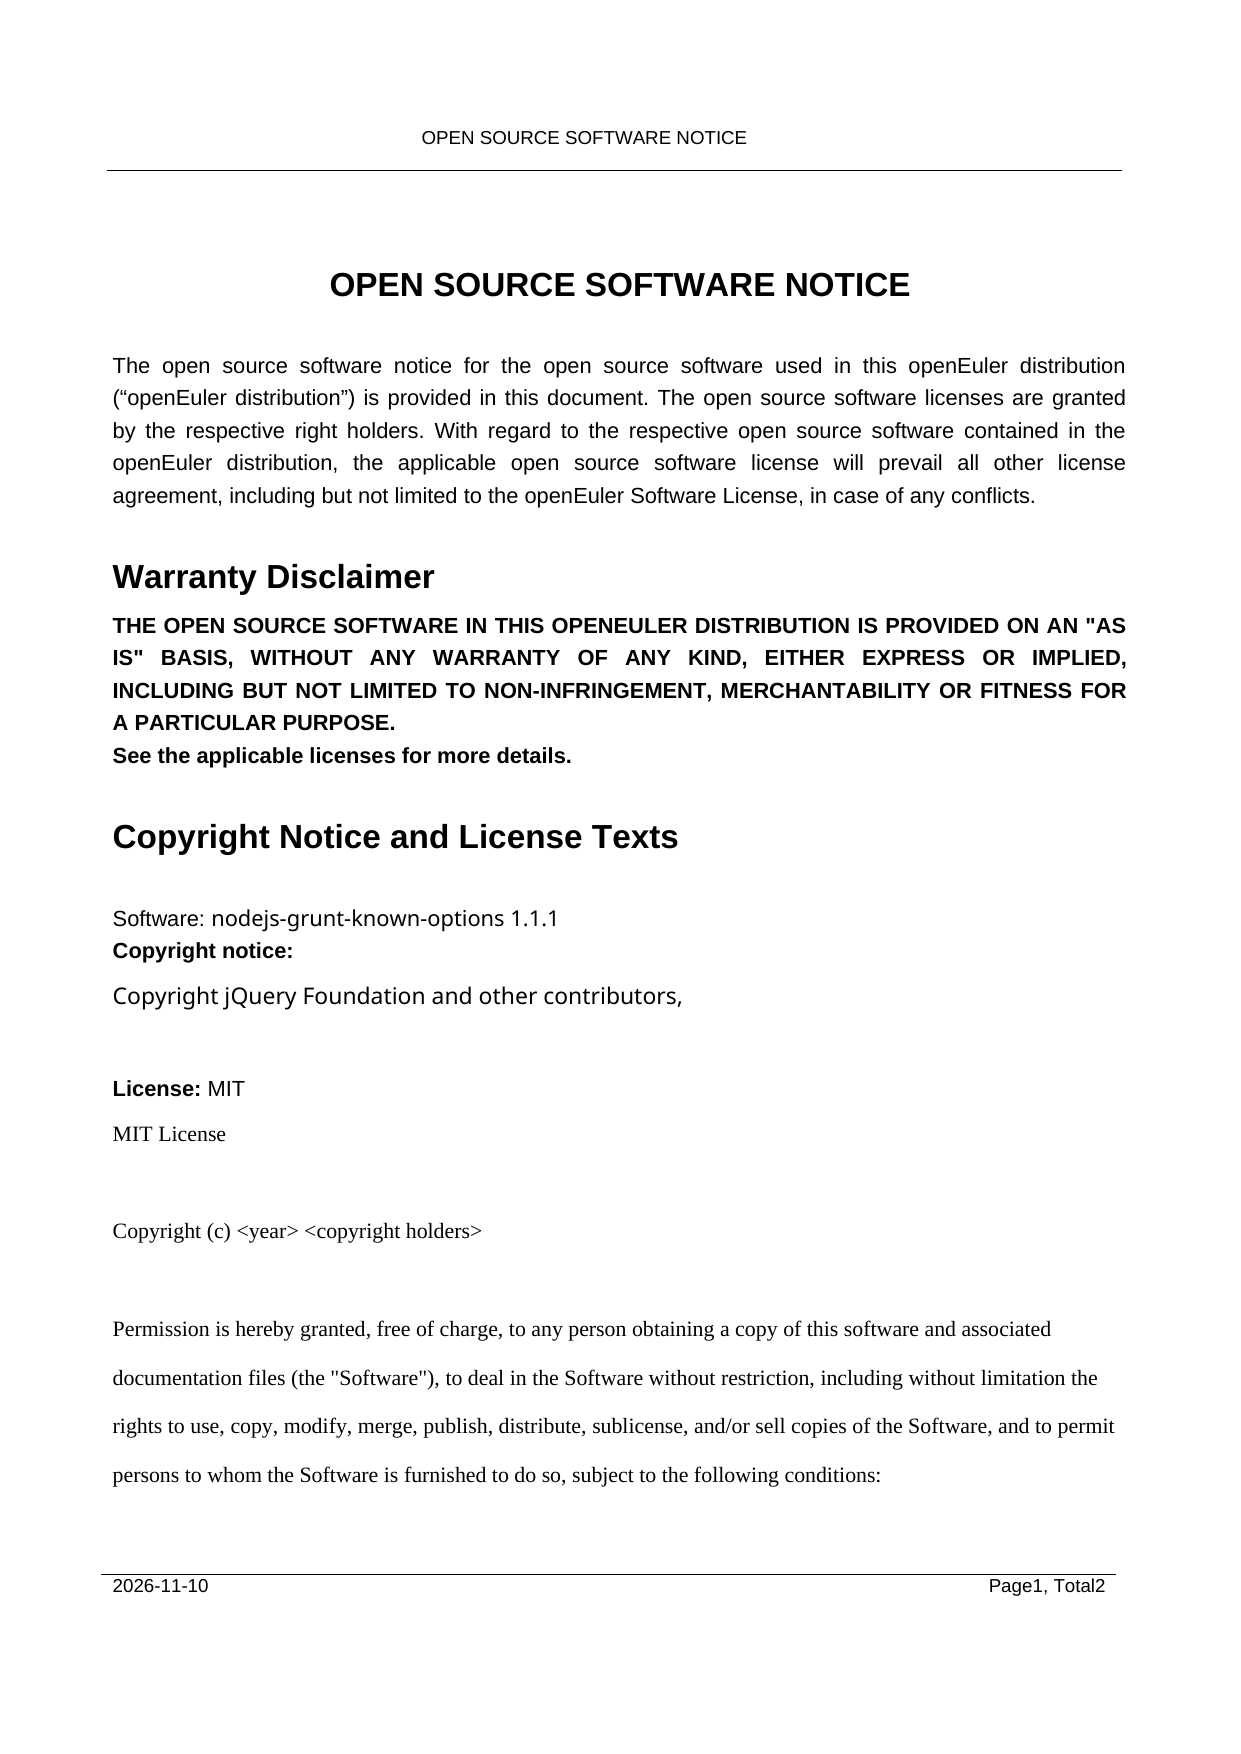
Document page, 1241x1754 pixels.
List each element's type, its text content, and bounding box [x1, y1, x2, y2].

text Warranty Disclaimer [112, 544, 1128, 609]
text Software: nodejs-grunt-known-options 1.1.1 [112, 901, 1128, 934]
text Copyright Notice and License Texts [112, 804, 1128, 869]
text THE OPEN SOURCE SOFTWARE IN THIS OPENEULER DISTRIBUTION IS PROVIDED ON AN "AS IS" BASIS, WITHOUT ANY WARRANTY OF ANY KIND, EITHER EXPRESS OR IMPLIED, INCLUDING BUT NOT LIMITED TO NON-INFRINGEMENT, MERCHANTABILITY OR FITNESS FOR A PARTICULAR PURPOSE. See the applicable licenses for more details. [112, 609, 1128, 771]
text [112, 1117, 1128, 1491]
text License: MIT [112, 1072, 1128, 1105]
text Copyright notice: [112, 934, 1128, 966]
text OPEN SOURCE SOFTWARE NOTICE [112, 251, 1128, 316]
text Copyright jQuery Foundation and other contributors, [112, 979, 1128, 1012]
text The open source software notice for the open source software used in this openEuler distribution (“openEuler distribution”) is provided in this document. The open source software licenses are granted by the respective right holders. With regard to the respective open source software contained in the openEuler distribution, the applicable open source software license will prevail all other license agreement, including but not limited to the openEuler Software License, in case of any conflicts. [112, 349, 1128, 511]
